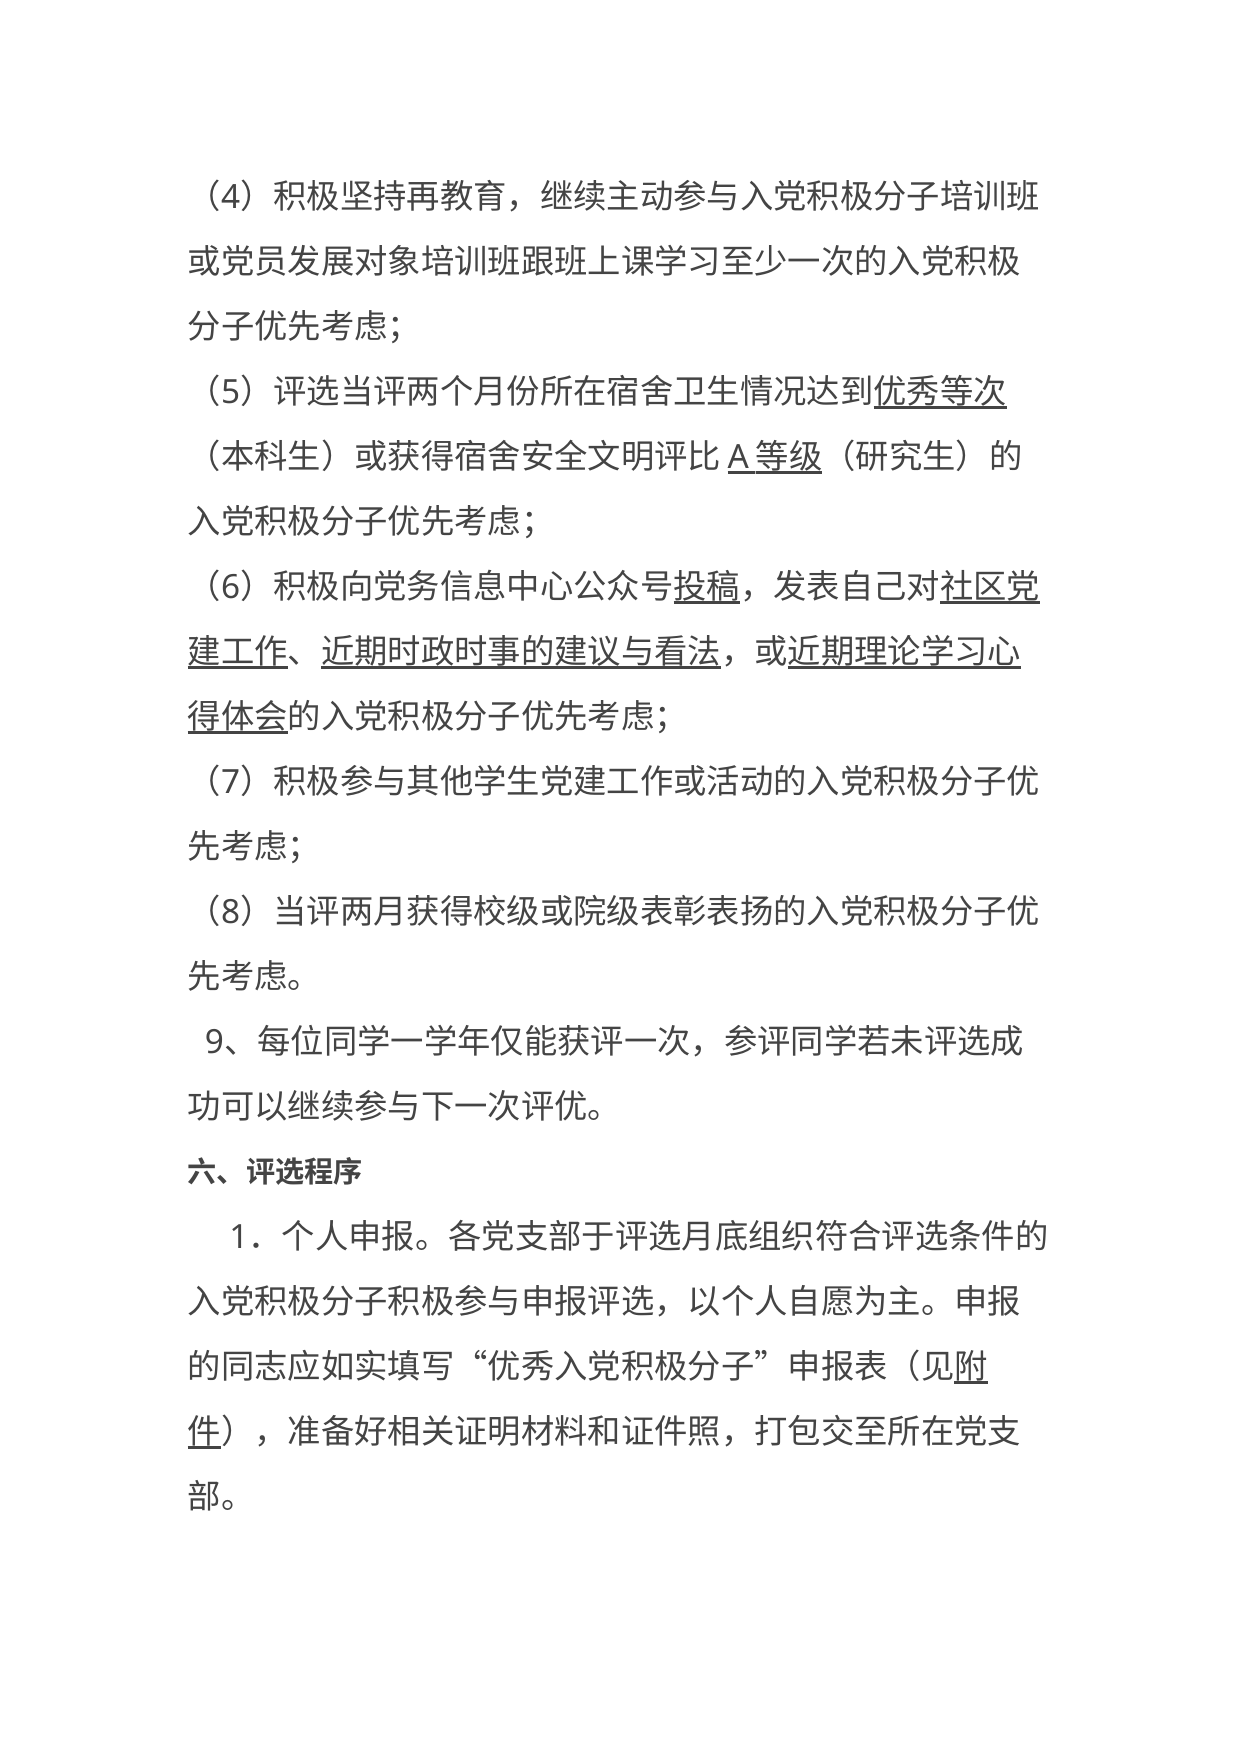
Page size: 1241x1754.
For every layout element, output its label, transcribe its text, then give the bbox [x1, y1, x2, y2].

list 积极参与其他学生党建工作或活动的入党积极分子优先考虑； [187, 747, 1053, 877]
list 积极坚持再教育，继续主动参与入党积极分子培训班或党员发展对象培训班跟班上课学习至少一次的入党积极分子优先考虑； [187, 162, 1053, 357]
list 评选当评两个月份所在宿舍卫生情况达到优秀等次（本科生）或获得宿舍安全文明评比A等级（研究生）的入党积极分子优先考虑； [187, 357, 1053, 552]
list 积极向党务信息中心公众号投稿，发表自己对社区党建工作、近期时政时事的建议与看法，或近期理论学习心得体会的入党积极分子优先考虑； [187, 552, 1053, 747]
text 六、评选程序 [187, 1137, 1053, 1202]
list 个人申报。各党支部于评选月底组织符合评选条件的入党积极分子积极参与申报评选，以个人自愿为主。申报的同志应如实填写“优秀入党积极分子”申报表（见附件），准备好相关证明材料和证件照，打包交至所在党支部。 [187, 1202, 1053, 1527]
text 9、每位同学一学年仅能获评一次，参评同学若未评选成功可以继续参与下一次评优。 [187, 1007, 1053, 1137]
list 当评两月获得校级或院级表彰表扬的入党积极分子优先考虑。 [187, 877, 1053, 1007]
